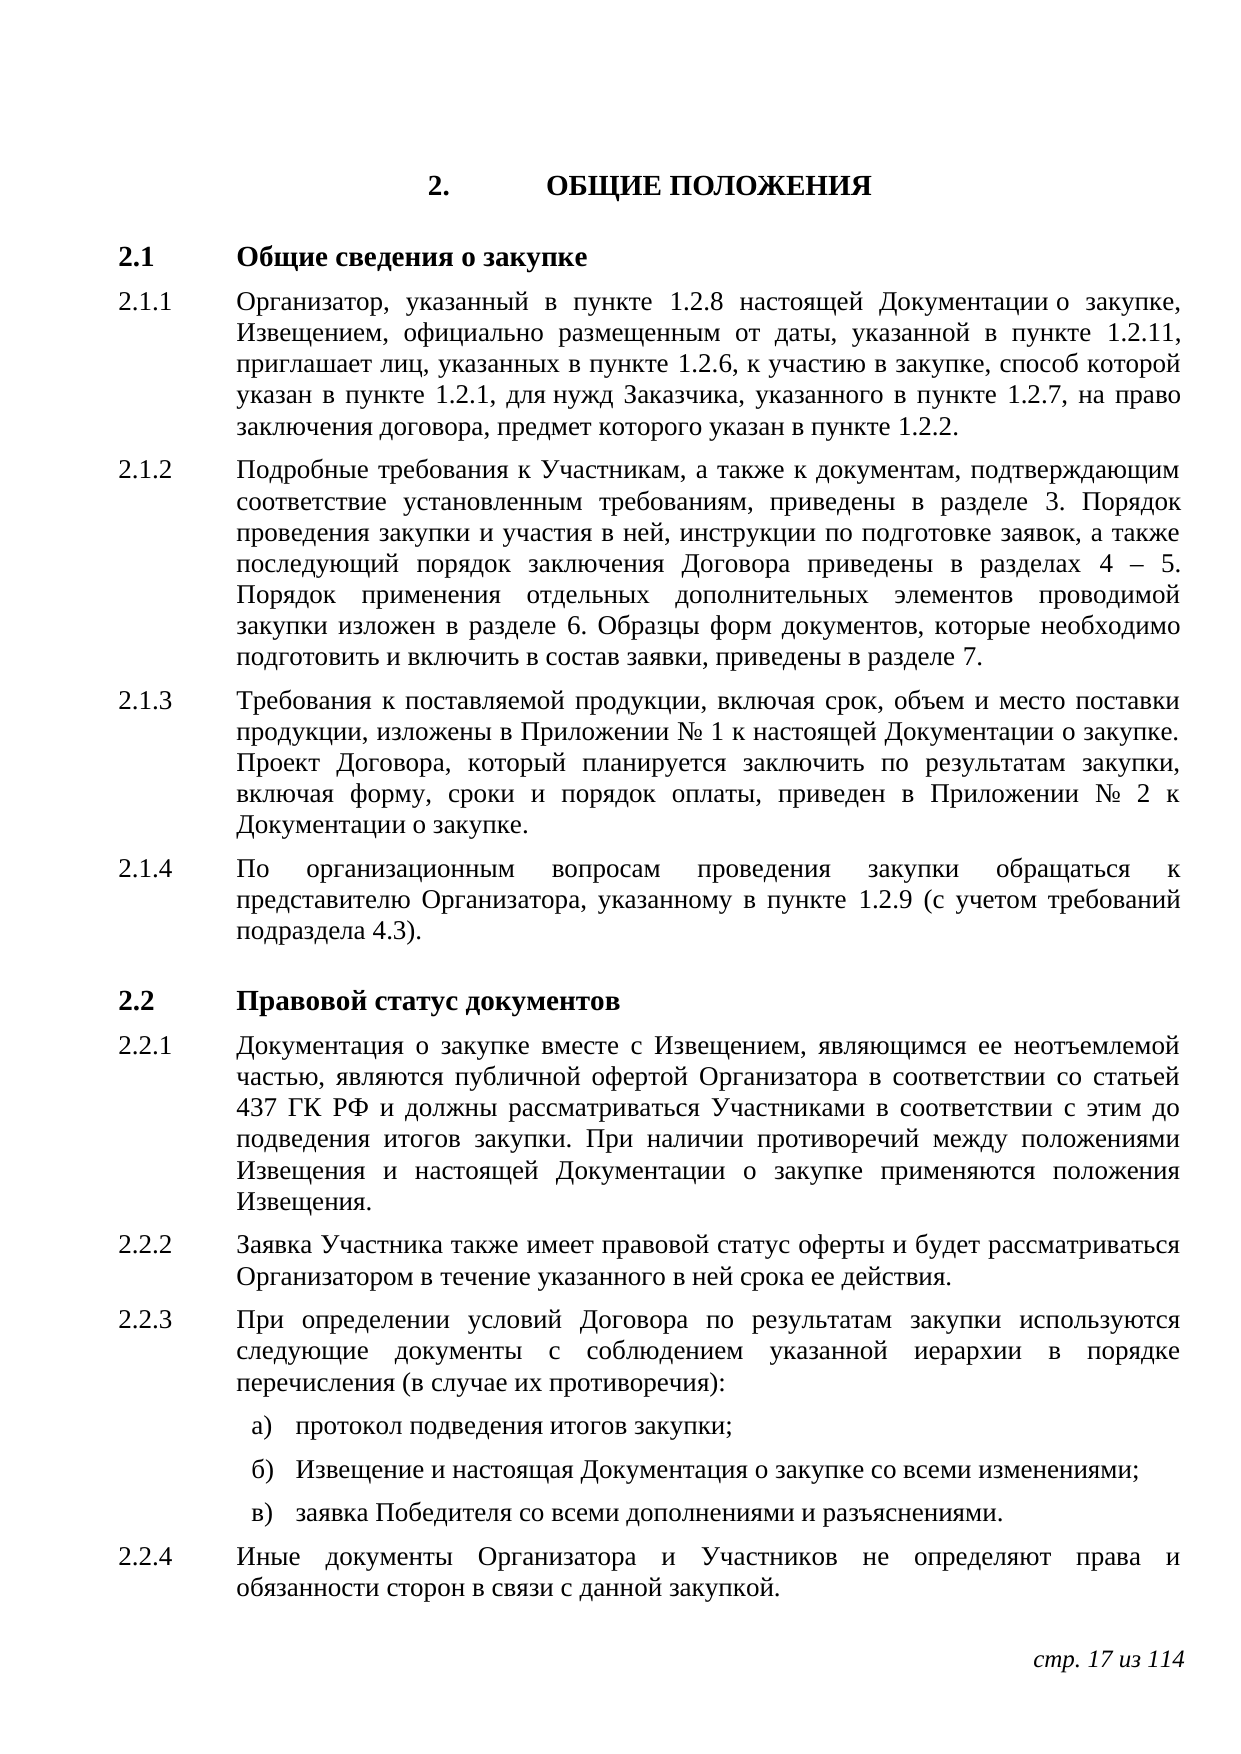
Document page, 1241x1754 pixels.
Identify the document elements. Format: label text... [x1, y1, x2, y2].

text По организационным вопросам проведения закупки обращаться к представителю Организатора, указанному в пункте 1.2.9 (с учетом требований подраздела 4.3). [118, 852, 1181, 946]
list Заявка Участника также имеет правовой статус оферты и будет рассматриваться Организатором в течение указанного в ней срока ее действия. [118, 1228, 1181, 1291]
list протокол подведения итогов закупки; [251, 1409, 1181, 1440]
list Документация о закупке вместе с Извещением, являющимся ее неотъемлемой частью, являются публичной офертой Организатора в соответствии со статьей 437 ГК РФ и должны рассматриваться Участниками в соответствии с этим до подведения итогов закупки. При наличии противоречий между положениями Извещения и настоящей Документации о закупке применяются положения Извещения. [118, 1029, 1181, 1216]
list заявка Победителя со всеми дополнениями и разъяснениями. [251, 1497, 1181, 1528]
subtitle Общие сведения о закупке [118, 239, 1181, 273]
subtitle Правовой статус документов [118, 983, 1181, 1017]
list Иные документы Организатора и Участников не определяют права и обязанности сторон в связи с данной закупкой. [118, 1540, 1181, 1602]
text Требования к поставляемой продукции, включая срок, объем и место поставки продукции, изложены в Приложении № 1 к настоящей Документации о закупке. Проект Договора, который планируется заключить по результатам закупки, включая форму, сроки и порядок оплаты, приведен в Приложении № 2 к Документации о закупке. [118, 684, 1181, 840]
subtitle ОБЩИЕ ПОЛОЖЕНИЯ [118, 168, 1181, 202]
text Организатор, указанный в пункте 1.2.8 настоящей Документации о закупке, Извещением, официально размещенным от даты, указанной в пункте 1.2.11, приглашает лиц, указанных в пункте 1.2.6, к участию в закупке, способ которой указан в пункте 1.2.1, для нужд Заказчика, указанного в пункте 1.2.7, на право заключения договора, предмет которого указан в пункте 1.2.2. [118, 285, 1181, 441]
list Извещение и настоящая Документация о закупке со всеми изменениями; [251, 1453, 1181, 1484]
text Подробные требования к Участникам, а также к документам, подтверждающим соответствие установленным требованиям, приведены в разделе 3. Порядок проведения закупки и участия в ней, инструкции по подготовке заявок, а также последующий порядок заключения Договора приведены в разделах 4 – 5. Порядок применения отдельных дополнительных элементов проводимой закупки изложен в разделе 6. Образцы форм документов, которые необходимо подготовить и включить в состав заявки, приведены в разделе 7. [118, 453, 1181, 671]
list При определении условий Договора по результатам закупки используются следующие документы с соблюдением указанной иерархии в порядке перечисления (в случае их противоречия): [118, 1303, 1181, 1397]
